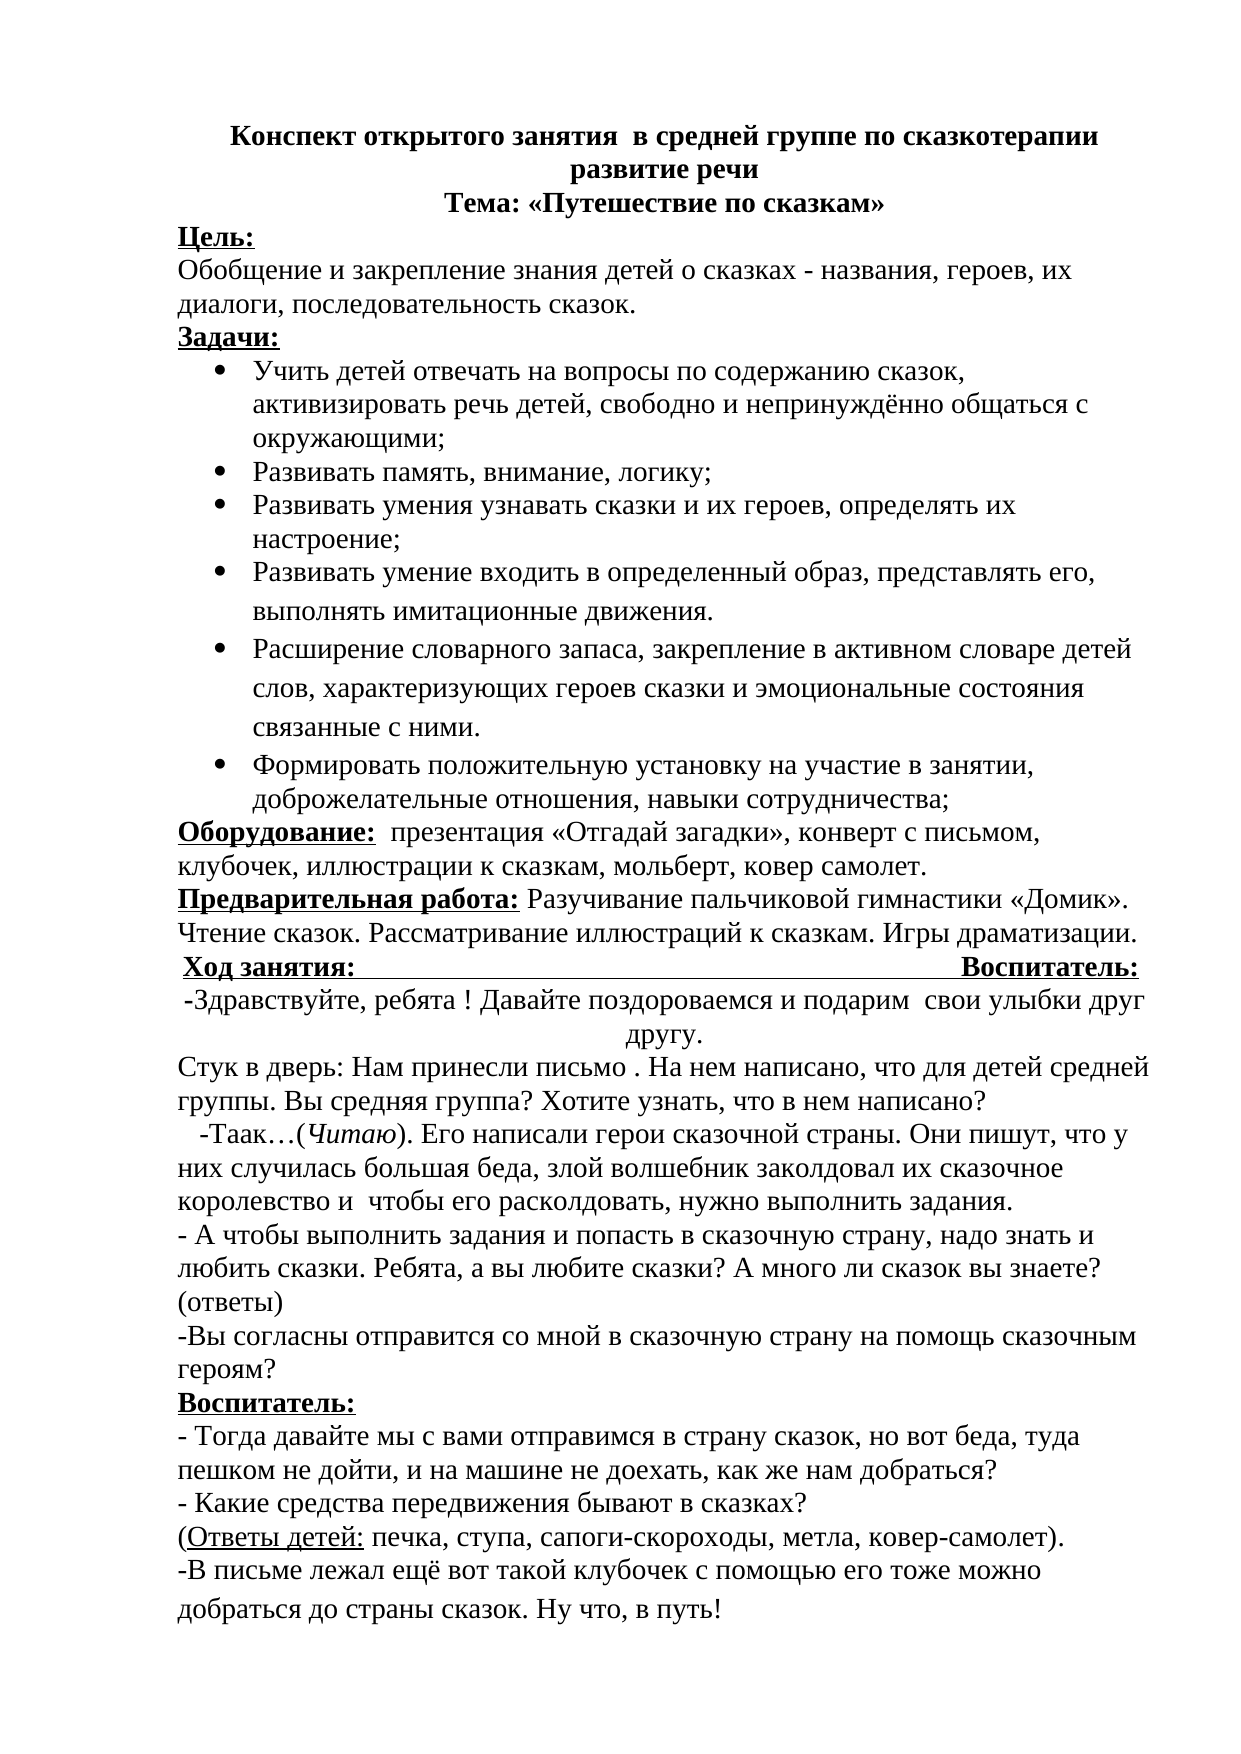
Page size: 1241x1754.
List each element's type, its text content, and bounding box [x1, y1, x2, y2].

list Развивать умение входить в определенный образ, представлять его, выполнять имитационные движения. [215, 554, 1152, 627]
text -В письме лежал ещё вот такой клубочек с помощью его тоже можно добраться до страны сказок. Ну что, в путь! [177, 1552, 1152, 1624]
text Обобщение и закрепление знания детей о сказках - названия, героев, их диалоги, последовательность сказок. [177, 252, 1152, 319]
text -Вы согласны отправится со мной в сказочную страну на помощь сказочным героям? [177, 1318, 1152, 1385]
text Ход занятия: Воспитатель: -Здравствуйте, ребята ! Давайте поздороваемся и подарим свои улыбки друг другу. [177, 949, 1152, 1049]
text Стук в дверь: Нам принесли письмо . На нем написано, что для детей средней группы. Вы средняя группа? Хотите узнать, что в нем написано? [177, 1049, 1152, 1116]
list Расширение словарного запаса, закрепление в активном словаре детей слов, характеризующих героев сказки и эмоциональные состояния связанные с ними. [215, 632, 1152, 742]
text Предварительная работа: Разучивание пальчиковой гимнастики «Домик». Чтение сказок. Рассматривание иллюстраций к сказкам. Игры драматизации. [177, 882, 1152, 949]
text - Какие средства передвижения бывают в сказках? [177, 1485, 1152, 1519]
text -Таак…(Читаю). Его написали герои сказочной страны. Они пишут, что у них случилась большая беда, злой волшебник заколдовал их сказочное королевство и чтобы его расколдовать, нужно выполнить задания. [177, 1116, 1152, 1217]
list Развивать память, внимание, логику; [215, 454, 1152, 487]
list Учить детей отвечать на вопросы по содержанию сказок, активизировать речь детей, свободно и непринуждённо общаться с окружающими; [215, 353, 1152, 454]
text (Ответы детей: печка, ступа, сапоги-скороходы, метла, ковер-самолет). [177, 1519, 1152, 1552]
text - Тогда давайте мы с вами отправимся в страну сказок, но вот беда, туда пешком не дойти, и на машине не доехать, как же нам добраться? [177, 1418, 1152, 1485]
text Задачи: [177, 319, 1152, 353]
text Конспект открытого занятия в средней группе по сказкотерапии развитие речи [177, 118, 1152, 185]
text - А чтобы выполнить задания и попасть в сказочную страну, надо знать и любить сказки. Ребята, а вы любите сказки? А много ли сказок вы знаете? (ответы) [177, 1217, 1152, 1318]
text Цель: [177, 219, 1152, 252]
list Развивать умения узнавать сказки и их героев, определять их настроение; [215, 487, 1152, 554]
text Оборудование: презентация «Отгадай загадки», конверт с письмом, клубочек, иллюстрации к сказкам, мольберт, ковер самолет. [177, 814, 1152, 882]
text Тема: «Путешествие по сказкам» [177, 185, 1152, 219]
list Формировать положительную установку на участие в занятии, доброжелательные отношения, навыки сотрудничества; [215, 747, 1152, 814]
text Воспитатель: [177, 1385, 1152, 1418]
